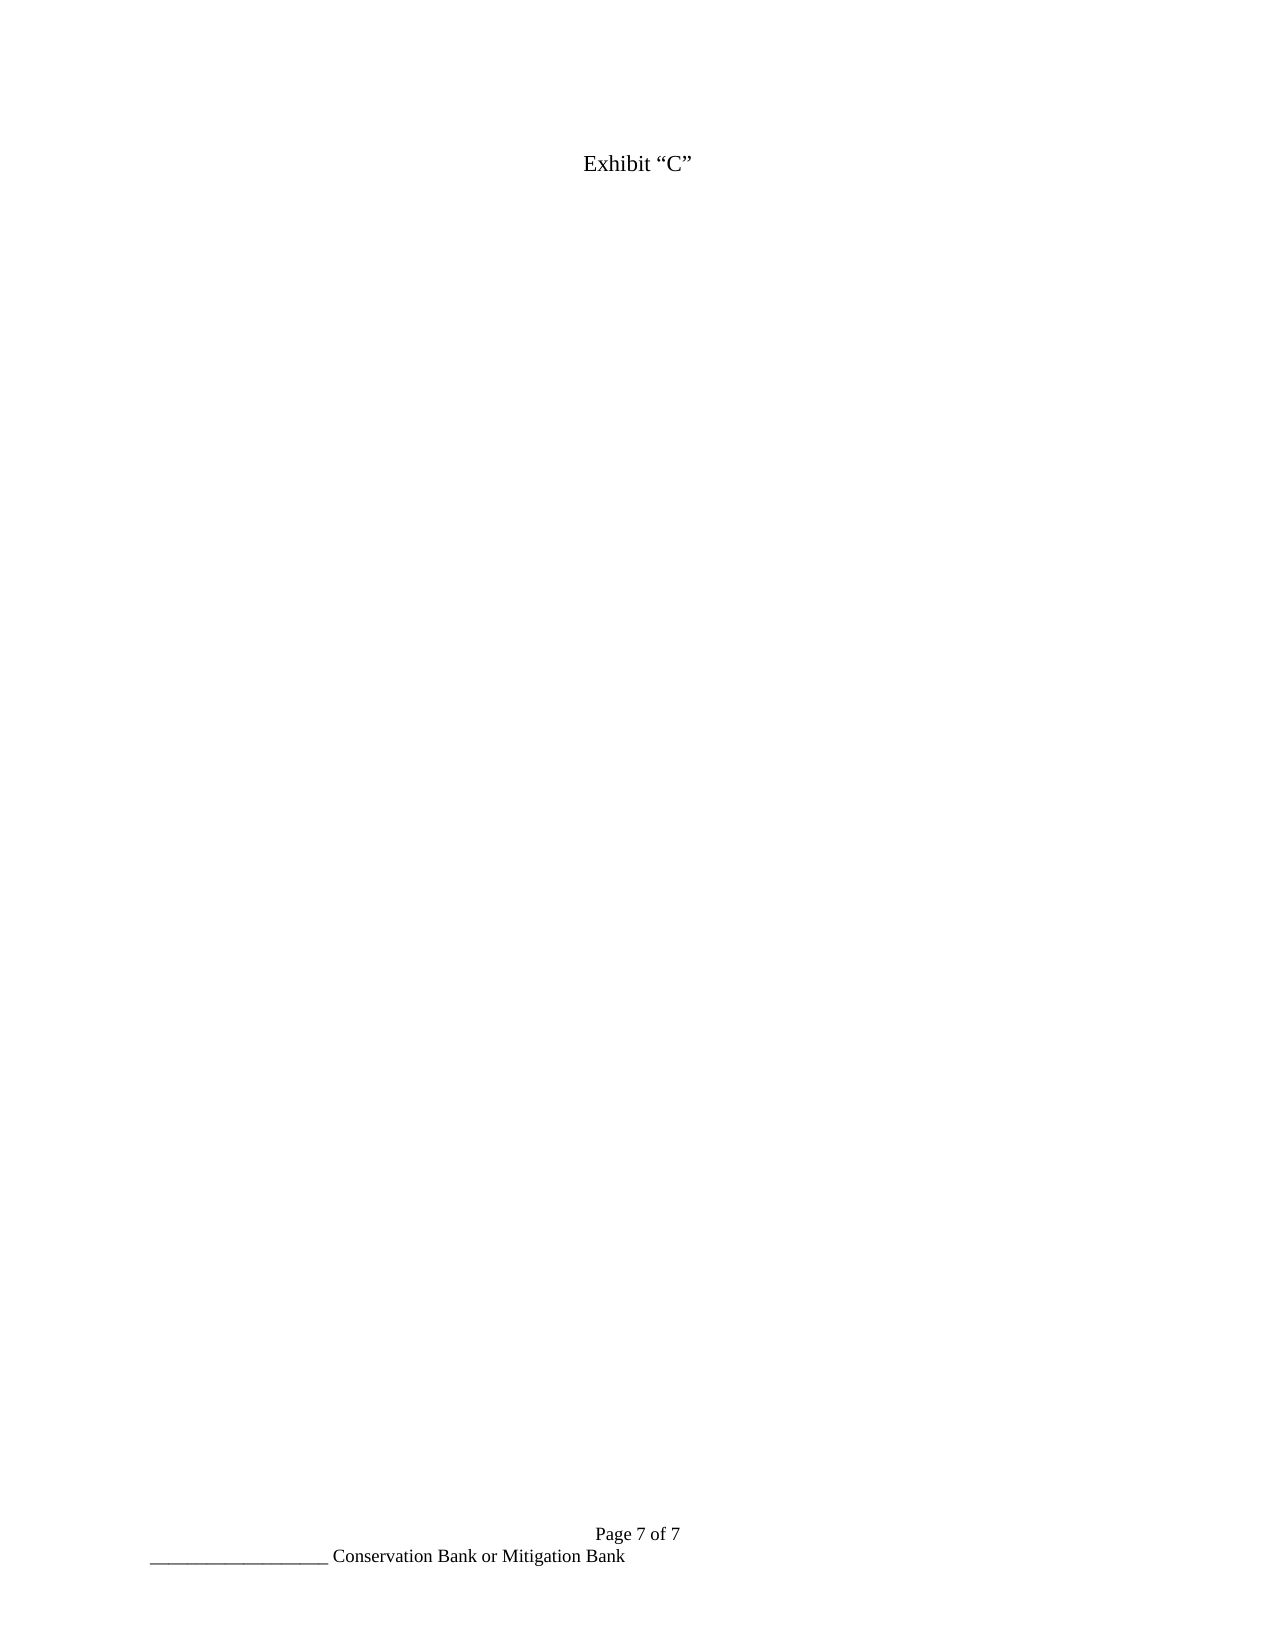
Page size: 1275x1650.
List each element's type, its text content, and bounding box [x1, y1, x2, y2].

text Exhibit “C” [150, 150, 1125, 176]
